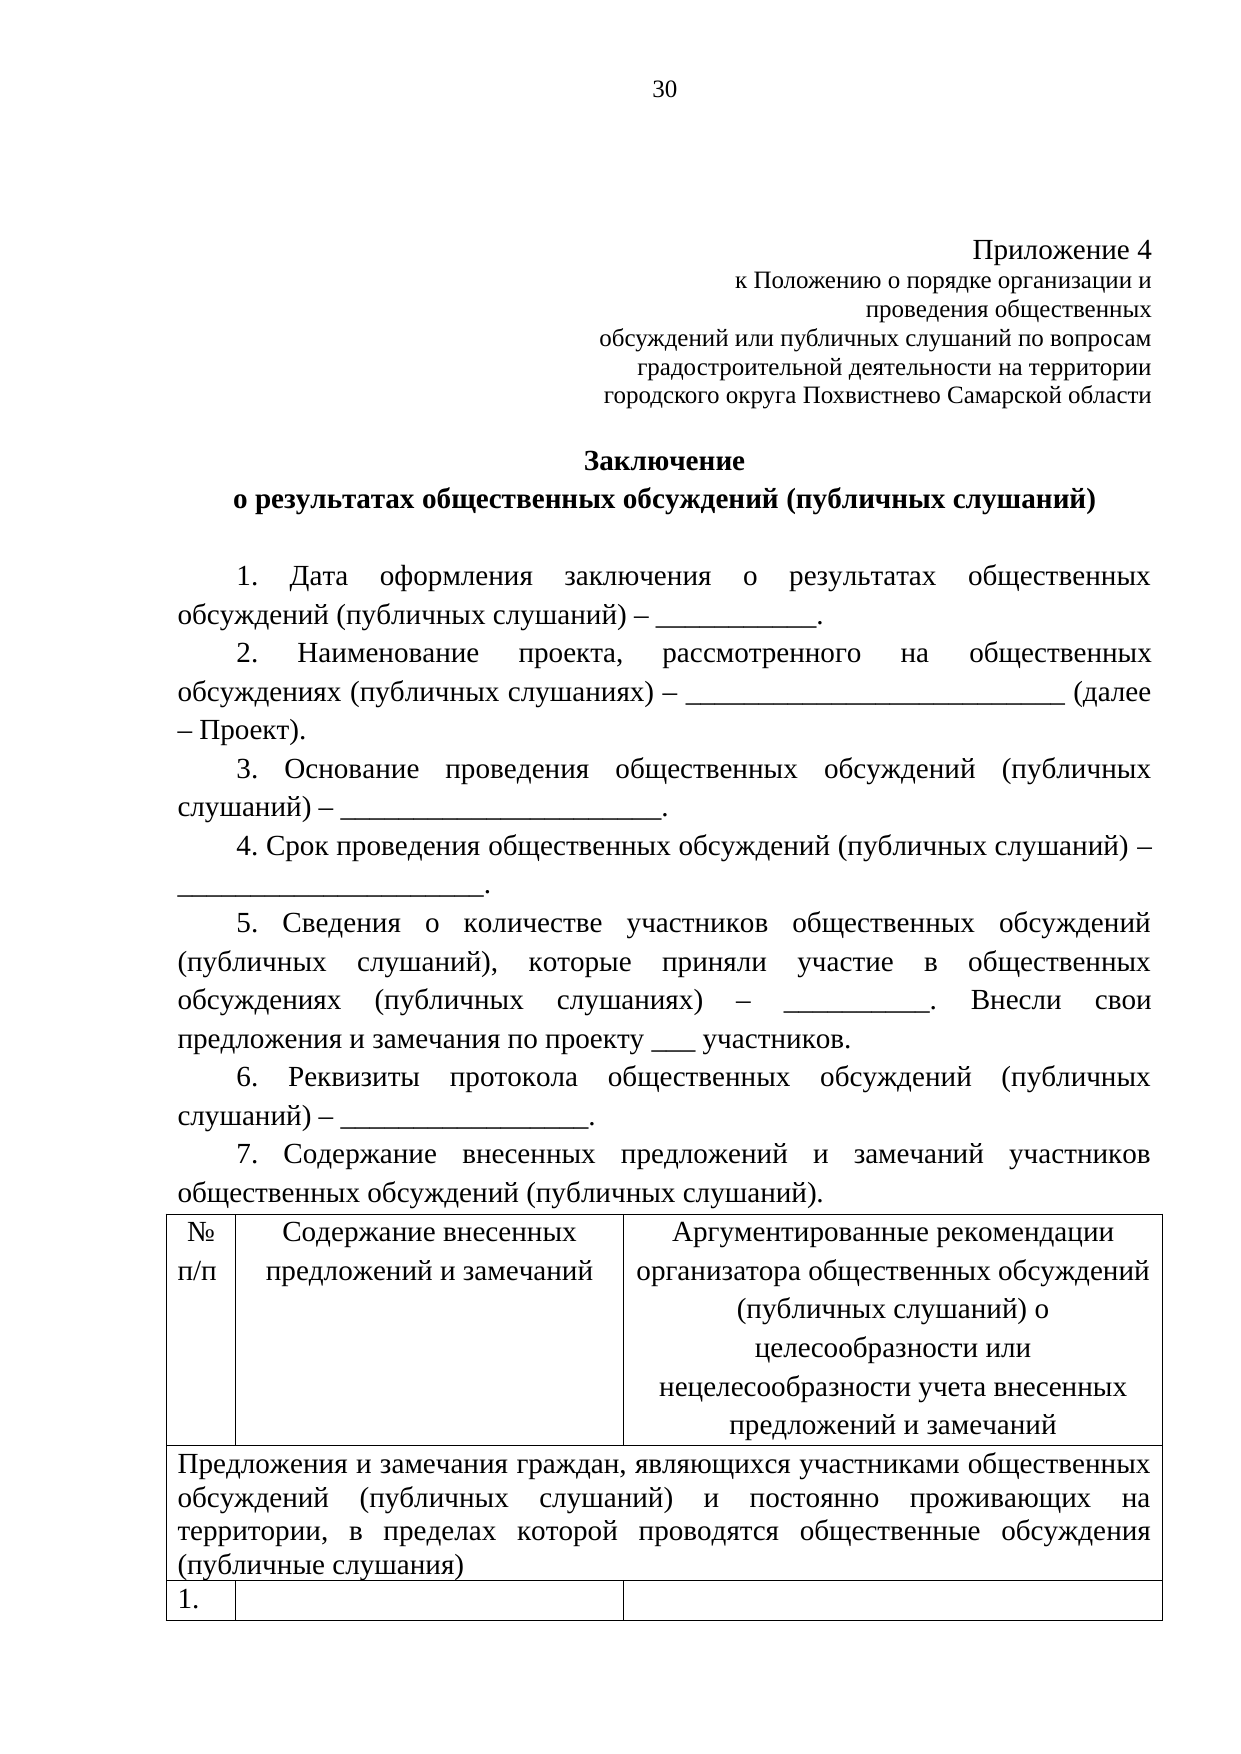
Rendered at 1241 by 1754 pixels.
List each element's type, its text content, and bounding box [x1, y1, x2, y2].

text Заключение [177, 443, 1152, 476]
text проведения общественных [177, 294, 1152, 323]
table_cell [624, 1581, 1162, 1620]
text 7. Содержание внесенных предложений и замечаний участников общественных обсуждений (публичных слушаний). [177, 1136, 1152, 1208]
text городского округа Похвистнево Самарской области [177, 380, 1152, 409]
table_cell 1. [167, 1581, 235, 1620]
text 4. Срок проведения общественных обсуждений (публичных слушаний) – _____________________. [177, 828, 1152, 900]
table_cell [236, 1581, 623, 1620]
text обсуждений или публичных слушаний по вопросам [177, 323, 1152, 352]
text 1. Дата оформления заключения о результатах общественных обсуждений (публичных слушаний) – ___________. [177, 558, 1152, 630]
text 2. Наименование проекта, рассмотренного на общественных обсуждениях (публичных слушаниях) – __________________________ (далее – Проект). [177, 635, 1152, 746]
table_header Аргументированные рекомендации организатора общественных обсуждений (публичных слушаний) о целесообразности или нецелесообразности учета внесенных предложений и замечаний [624, 1215, 1162, 1445]
text к Положению о порядке организации и [177, 265, 1152, 294]
text Приложение 4 [177, 232, 1152, 265]
table_header Содержание внесенных предложений и замечаний [236, 1215, 623, 1445]
text 5. Сведения о количестве участников общественных обсуждений (публичных слушаний), которые приняли участие в общественных обсуждениях (публичных слушаниях) – __________. Внесли свои предложения и замечания по проекту ___ участников. [177, 905, 1152, 1054]
text 3. Основание проведения общественных обсуждений (публичных слушаний) – ______________________. [177, 751, 1152, 823]
table_cell Предложения и замечания граждан, являющихся участниками общественных обсуждений (публичных слушаний) и постоянно проживающих на территории, в пределах которой проводятся общественные обсуждения (публичные слушания) [167, 1446, 1162, 1580]
table_header № п/п [167, 1215, 235, 1445]
text градостроительной деятельности на территории [177, 352, 1152, 380]
text 6. Реквизиты протокола общественных обсуждений (публичных слушаний) – _________________. [177, 1059, 1152, 1131]
text о результатах общественных обсуждений (публичных слушаний) [177, 481, 1152, 515]
